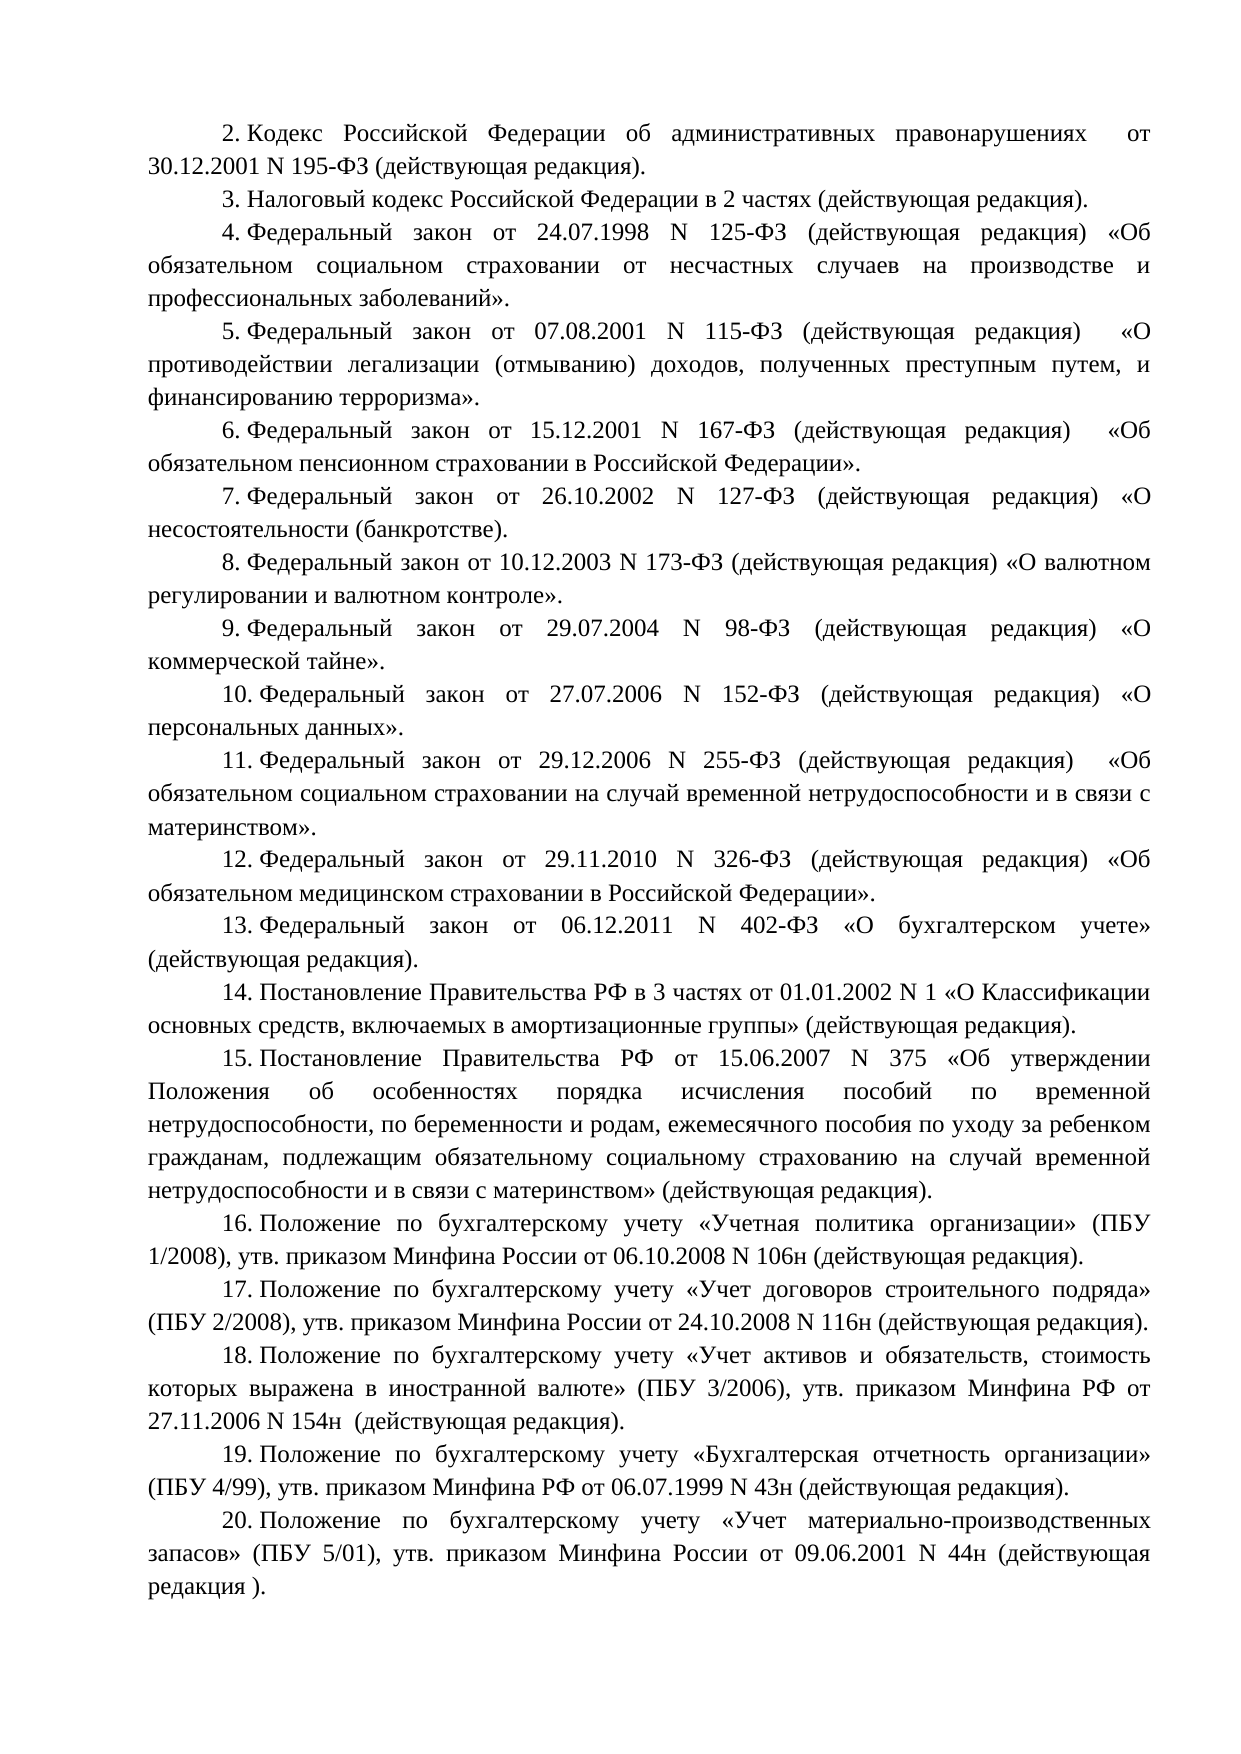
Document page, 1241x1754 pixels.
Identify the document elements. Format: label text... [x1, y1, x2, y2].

list Федеральный закон от 26.10.2002 N 127-ФЗ (действующая редакция) «О несостоятельности (банкротстве). [148, 481, 1152, 543]
list Федеральный закон от 15.12.2001 N 167-ФЗ (действующая редакция) «Об обязательном пенсионном страховании в Российской Федерации». [148, 415, 1152, 477]
list Федеральный закон от 29.07.2004 N 98-ФЗ (действующая редакция) «О коммерческой тайне». [148, 613, 1152, 675]
list Федеральный закон от 27.07.2006 N 152-ФЗ (действующая редакция) «О персональных данных». [148, 679, 1152, 741]
list Федеральный закон от 29.12.2006 N 255-ФЗ (действующая редакция) «Об обязательном социальном страховании на случай временной нетрудоспособности и в связи с материнством». [148, 746, 1152, 840]
list Положение по бухгалтерскому учету «Учет договоров строительного подряда» (ПБУ 2/2008), утв. приказом Минфина России от 24.10.2008 N 116н (действующая редакция). [148, 1274, 1152, 1336]
list Федеральный закон от 07.08.2001 N 115-ФЗ (действующая редакция) «О противодействии легализации (отмыванию) доходов, полученных преступным путем, и финансированию терроризма». [148, 316, 1152, 411]
list Кодекс Российской Федерации об административных правонарушениях от 30.12.2001 N 195-ФЗ (действующая редакция). [148, 118, 1152, 180]
list Постановление Правительства РФ от 15.06.2007 N 375 «Об утверждении Положения об особенностях порядка исчисления пособий по временной нетрудоспособности, по беременности и родам, ежемесячного пособия по уходу за ребенком гражданам, подлежащим обязательному социальному страхованию на случай временной нетрудоспособности и в связи с материнством» (действующая редакция). [148, 1043, 1152, 1203]
list Постановление Правительства РФ в 3 частях от 01.01.2002 N 1 «О Классификации основных средств, включаемых в амортизационные группы» (действующая редакция). [148, 977, 1152, 1038]
list Федеральный закон от 06.12.2011 N 402-ФЗ «О бухгалтерском учете» (действующая редакция). [148, 911, 1152, 972]
list Федеральный закон от 10.12.2003 N 173-ФЗ (действующая редакция) «О валютном регулировании и валютном контроле». [148, 547, 1152, 609]
list Положение по бухгалтерскому учету «Учетная политика организации» (ПБУ 1/2008), утв. приказом Минфина России от 06.10.2008 N 106н (действующая редакция). [148, 1208, 1152, 1269]
list Положение по бухгалтерскому учету «Бухгалтерская отчетность организации» (ПБУ 4/99), утв. приказом Минфина РФ от 06.07.1999 N 43н (действующая редакция). [148, 1439, 1152, 1501]
list Налоговый кодекс Российской Федерации в 2 частях (действующая редакция). [148, 184, 1152, 213]
list Положение по бухгалтерскому учету «Учет материально-производственных запасов» (ПБУ 5/01), утв. приказом Минфина России от 09.06.2001 N 44н (действующая редакция ). [148, 1505, 1152, 1600]
list Положение по бухгалтерскому учету «Учет активов и обязательств, стоимость которых выражена в иностранной валюте» (ПБУ 3/2006), утв. приказом Минфина РФ от 27.11.2006 N 154н (действующая редакция). [148, 1340, 1152, 1435]
list Федеральный закон от 29.11.2010 N 326-ФЗ (действующая редакция) «Об обязательном медицинском страховании в Российской Федерации». [148, 844, 1152, 906]
list Федеральный закон от 24.07.1998 N 125-ФЗ (действующая редакция) «Об обязательном социальном страховании от несчастных случаев на производстве и профессиональных заболеваний». [148, 217, 1152, 312]
